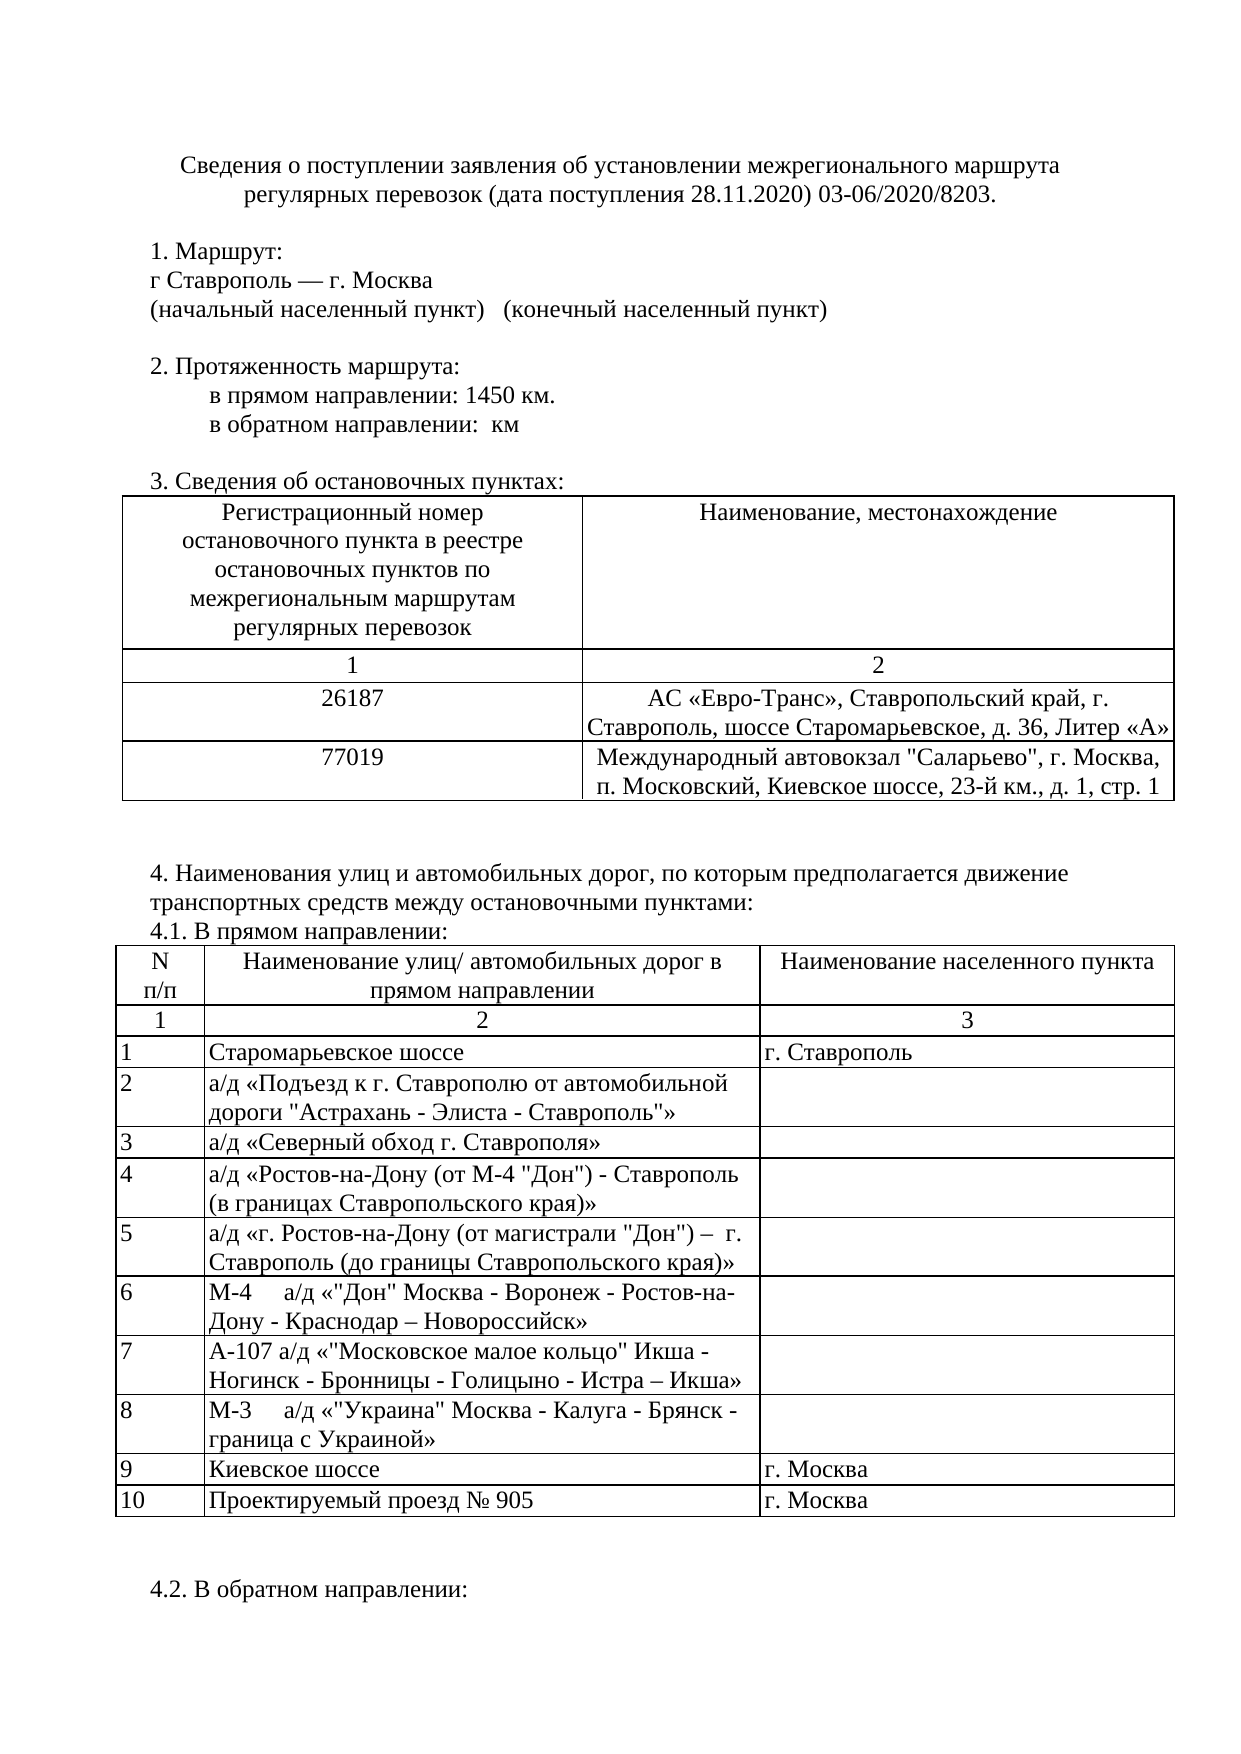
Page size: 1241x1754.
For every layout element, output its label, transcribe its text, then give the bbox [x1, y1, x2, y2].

table_cell [761, 1218, 1174, 1275]
text 4.1. В прямом направлении: [150, 916, 1090, 945]
table_cell 3 [117, 1127, 204, 1157]
table_cell г. Москва [761, 1486, 1174, 1516]
text 2. Протяженность маршрута: [150, 351, 1090, 380]
table_cell А-107 а/д «"Московское малое кольцо" Икша - Ногинск - Бронницы - Голицыно - Истра – Икша» [205, 1336, 759, 1393]
text в прямом направлении: 1450 км. [150, 380, 1090, 409]
table_cell а/д «г. Ростов-на-Дону (от магистрали "Дон") – г. Ставрополь (до границы Ставропольского края)» [205, 1218, 759, 1275]
table_header Наименование, местонахождение [583, 497, 1173, 648]
text Сведения о поступлении заявления об установлении межрегионального маршрута регулярных перевозок (дата поступления 28.11.2020) 03-06/2020/8203. [150, 150, 1090, 207]
table_cell М-4 а/д «"Дон" Москва - Воронеж - Ростов-на-Дону - Краснодар – Новороссийск» [205, 1277, 759, 1334]
table_cell 9 [117, 1454, 204, 1484]
table_cell АС «Евро-Транс», Ставропольский край, г. Ставрополь, шоссе Старомарьевское, д. 36, Литер «А» [583, 683, 1173, 740]
table_cell [761, 1277, 1174, 1334]
table_cell 8 [117, 1395, 204, 1453]
text в обратном направлении: км [150, 409, 1090, 437]
table_header Наименование населенного пункта [761, 946, 1174, 1004]
table_cell 2 [583, 650, 1173, 681]
table_cell 2 [205, 1006, 759, 1035]
table_header Наименование улиц/ автомобильных дорог в прямом направлении [205, 946, 759, 1004]
table_cell 4 [117, 1159, 204, 1216]
table_cell 1 [123, 650, 582, 681]
table_cell [761, 1068, 1174, 1126]
table_cell г. Ставрополь [761, 1037, 1174, 1067]
table_cell Международный автовокзал "Саларьево", г. Москва, п. Московский, Киевское шоссе, 23-й км., д. 1, стр. 1 [583, 742, 1173, 799]
table_cell 26187 [123, 683, 582, 740]
text 4.2. В обратном направлении: [150, 1574, 1090, 1603]
table_cell 3 [761, 1006, 1174, 1035]
table_cell 5 [117, 1218, 204, 1275]
table_cell М-3 а/д «"Украина" Москва - Калуга - Брянск - граница с Украиной» [205, 1395, 759, 1453]
table_cell 6 [117, 1277, 204, 1334]
table_cell а/д «Северный обход г. Ставрополя» [205, 1127, 759, 1157]
table_cell [761, 1159, 1174, 1216]
table_cell Киевское шоссе [205, 1454, 759, 1484]
table_cell а/д «Ростов-на-Дону (от М-4 "Дон") - Ставрополь (в границах Ставропольского края)» [205, 1159, 759, 1216]
table_header Регистрационный номер остановочного пункта в реестре остановочных пунктов по межрегиональным маршрутам регулярных перевозок [123, 497, 582, 648]
table_cell 77019 [123, 742, 582, 799]
table_cell Проектируемый проезд № 905 [205, 1486, 759, 1516]
table_cell а/д «Подъезд к г. Ставрополю от автомобильной дороги "Астрахань - Элиста - Ставрополь"» [205, 1068, 759, 1126]
text г Ставрополь — г. Москва [150, 265, 1090, 294]
text 1. Маршрут: [150, 236, 1090, 265]
table_cell 10 [117, 1486, 204, 1516]
table_cell [761, 1336, 1174, 1393]
table_header N п/п [117, 946, 204, 1004]
table_cell 2 [117, 1068, 204, 1126]
table_cell 1 [117, 1006, 204, 1035]
text 3. Сведения об остановочных пунктах: [150, 466, 1090, 495]
table_cell [761, 1395, 1174, 1453]
text 4. Наименования улиц и автомобильных дорог, по которым предполагается движение транспортных средств между остановочными пунктами: [150, 858, 1090, 916]
table_cell 1 [117, 1037, 204, 1067]
table_cell г. Москва [761, 1454, 1174, 1484]
text (начальный населенный пункт) (конечный населенный пункт) [150, 294, 1090, 322]
table_cell Старомарьевское шоссе [205, 1037, 759, 1067]
table_cell [761, 1127, 1174, 1157]
table_cell 7 [117, 1336, 204, 1393]
